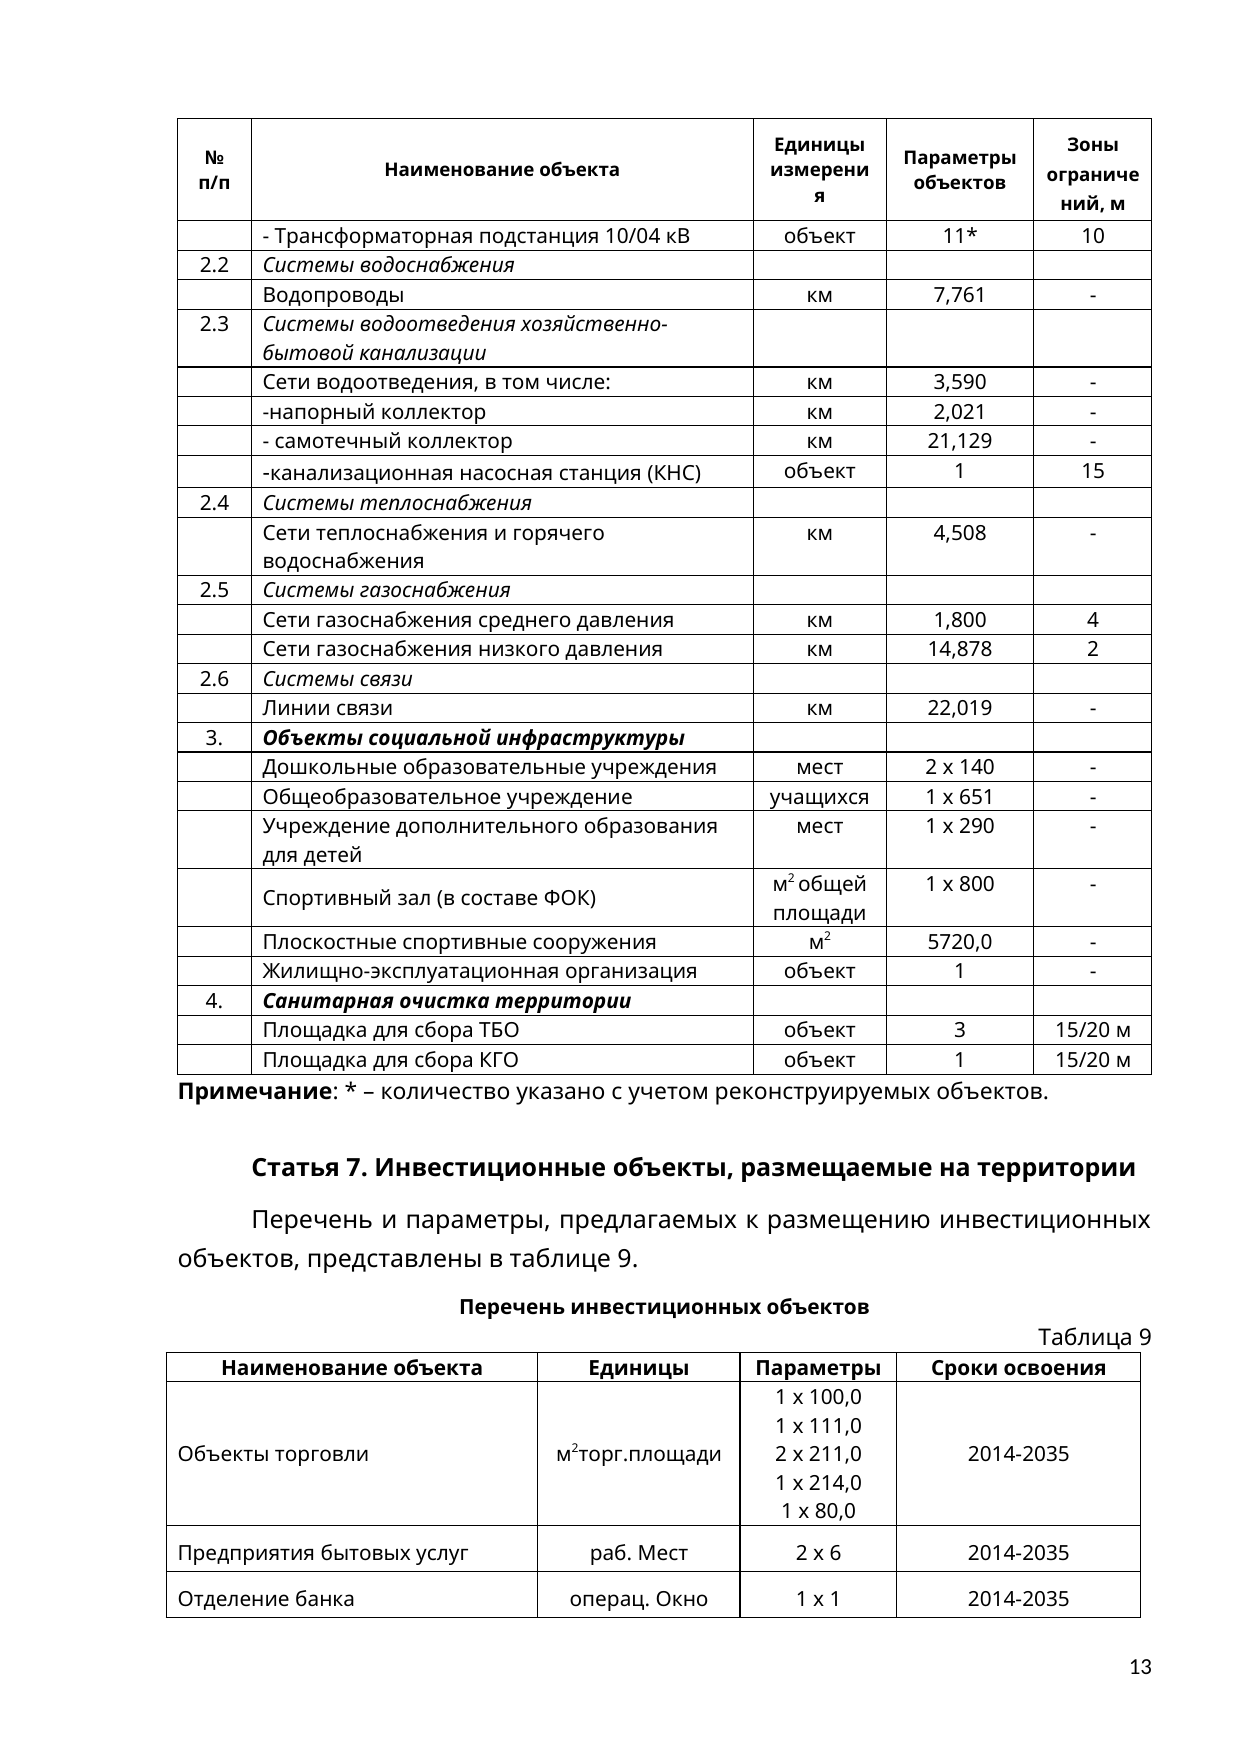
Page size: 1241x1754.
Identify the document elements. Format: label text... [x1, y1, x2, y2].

text Перечень инвестиционных объектов [177, 1292, 1152, 1321]
table_cell 2 х 6 [741, 1526, 896, 1571]
table_cell 2 [1034, 635, 1151, 663]
table_cell 1 [887, 957, 1033, 985]
table_cell объект [754, 1016, 886, 1044]
table_header Параметры объектов [887, 119, 1033, 220]
table_cell Сети газоснабжения среднего давления [252, 605, 753, 633]
table_cell [178, 280, 251, 308]
text Примечание: * – количество указано с учетом реконструируемых объектов. [177, 1075, 1152, 1106]
table_cell [754, 488, 886, 517]
table_cell 2.3 [178, 310, 251, 366]
table_cell 15/20 м [1034, 1045, 1151, 1073]
table_cell раб. Мест [538, 1526, 739, 1571]
table_cell 1 [887, 1045, 1033, 1073]
table_cell Системы газоснабжения [252, 576, 753, 604]
table_cell - [1034, 957, 1151, 985]
table_cell [887, 310, 1033, 366]
table_cell мест [754, 811, 886, 868]
table_cell км [754, 694, 886, 722]
table_cell [1034, 576, 1151, 604]
table_cell объект [754, 957, 886, 985]
table_header Наименование объекта [167, 1353, 537, 1381]
table_cell [1034, 664, 1151, 692]
table_cell Спортивный зал (в составе ФОК) [252, 869, 753, 926]
table_cell [887, 986, 1033, 1014]
table_cell км [754, 280, 886, 308]
table_cell м2 общей площади [754, 869, 886, 926]
table_cell -напорный коллектор [252, 397, 753, 425]
table_cell объект [754, 221, 886, 249]
table_cell [887, 251, 1033, 279]
table_cell 2014-2035 [897, 1572, 1140, 1617]
table_cell 2014-2035 [897, 1382, 1140, 1524]
table_cell м2 [754, 927, 886, 956]
table_cell [178, 221, 251, 249]
table_cell Общеобразовательное учреждение [252, 782, 753, 810]
table_cell 14,878 [887, 635, 1033, 663]
table_cell - Трансформаторная подстанция 10/04 кВ [252, 221, 753, 249]
table_cell - самотечный коллектор [252, 426, 753, 455]
table_header Единицы [538, 1353, 739, 1381]
table_cell 4. [178, 986, 251, 1014]
table_cell [178, 782, 251, 810]
table_cell [1034, 723, 1151, 751]
table_header Сроки освоения [897, 1353, 1140, 1381]
table_cell Объекты социальной инфраструктуры [252, 723, 753, 751]
table_cell км [754, 397, 886, 425]
table_header Единицы измерения [754, 119, 886, 220]
table_cell [178, 635, 251, 663]
table_cell Плоскостные спортивные сооружения [252, 927, 753, 956]
table_cell [1034, 310, 1151, 366]
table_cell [741, 1382, 896, 1524]
table_cell 15/20 м [1034, 1016, 1151, 1044]
table_cell Площадка для сбора КГО [252, 1045, 753, 1073]
table_cell объект [754, 456, 886, 487]
table_cell объект [754, 1045, 886, 1073]
table_cell Дошкольные образовательные учреждения [252, 753, 753, 781]
table_cell Сети водоотведения, в том числе: [252, 368, 753, 396]
table_cell - [1034, 811, 1151, 868]
table_cell 3,590 [887, 368, 1033, 396]
table_cell [178, 368, 251, 396]
table_cell [887, 576, 1033, 604]
table_cell 4,508 [887, 518, 1033, 574]
table_cell Учреждение дополнительного образования для детей [252, 811, 753, 868]
text Таблица 9 [177, 1321, 1152, 1352]
table_cell Системы связи [252, 664, 753, 692]
table_cell 11* [887, 221, 1033, 249]
table_cell км [754, 368, 886, 396]
table_cell [754, 310, 886, 366]
table_cell Объекты торговли [167, 1382, 537, 1524]
table_cell мест [754, 753, 886, 781]
table_cell 15 [1034, 456, 1151, 487]
table_cell 2014-2035 [897, 1526, 1140, 1571]
table_cell [178, 694, 251, 722]
table_cell 1 х 800 [887, 869, 1033, 926]
table_cell [178, 456, 251, 487]
table_cell Жилищно-эксплуатационная организация [252, 957, 753, 985]
table_cell - [1034, 927, 1151, 956]
table_cell 21,129 [887, 426, 1033, 455]
table_header Параметры [741, 1353, 896, 1381]
table_cell [1034, 488, 1151, 517]
table_cell [178, 957, 251, 985]
table_cell 4 [1034, 605, 1151, 633]
table_cell Санитарная очистка территории [252, 986, 753, 1014]
table_cell 2.6 [178, 664, 251, 692]
table_cell Сети газоснабжения низкого давления [252, 635, 753, 663]
table_cell Предприятия бытовых услуг [167, 1526, 537, 1571]
table_cell [178, 811, 251, 868]
table_cell - [1034, 368, 1151, 396]
table_cell [754, 251, 886, 279]
text Статья 7. Инвестиционные объекты, размещаемые на территории [177, 1149, 1152, 1184]
table_cell [178, 426, 251, 455]
table_cell 1 х 651 [887, 782, 1033, 810]
table_cell Отделение банка [167, 1572, 537, 1617]
table_cell [1034, 251, 1151, 279]
table_cell 2.4 [178, 488, 251, 517]
table_cell [887, 488, 1033, 517]
table_cell Системы водоотведения хозяйственно-бытовой канализации [252, 310, 753, 366]
table_cell [1034, 986, 1151, 1014]
table_cell [178, 869, 251, 926]
table_cell км [754, 426, 886, 455]
table_cell [887, 723, 1033, 751]
table_cell 3. [178, 723, 251, 751]
table_cell м2торг.площади [538, 1382, 739, 1524]
table_cell - [1034, 518, 1151, 574]
table_cell - [1034, 753, 1151, 781]
table_cell - [1034, 280, 1151, 308]
table_cell - [1034, 426, 1151, 455]
table_cell - [1034, 782, 1151, 810]
table_cell - [1034, 397, 1151, 425]
table_cell 3 [887, 1016, 1033, 1044]
table_cell 2.2 [178, 251, 251, 279]
table_cell 1 х 290 [887, 811, 1033, 868]
table_cell 1 х 1 [741, 1572, 896, 1617]
table_cell Площадка для сбора ТБО [252, 1016, 753, 1044]
table_cell 1 [887, 456, 1033, 487]
table_cell [754, 576, 886, 604]
table_cell 1,800 [887, 605, 1033, 633]
table_cell Системы теплоснабжения [252, 488, 753, 517]
table_cell учащихся [754, 782, 886, 810]
table_cell 22,019 [887, 694, 1033, 722]
table_cell Линии связи [252, 694, 753, 722]
table_cell 2.5 [178, 576, 251, 604]
table_cell [754, 664, 886, 692]
table_cell км [754, 518, 886, 574]
table_cell [754, 986, 886, 1014]
table_cell 2 х 140 [887, 753, 1033, 781]
table_header № п/п [178, 119, 251, 220]
table_cell - [1034, 869, 1151, 926]
table_cell [754, 723, 886, 751]
table_cell [178, 605, 251, 633]
table_cell операц. Окно [538, 1572, 739, 1617]
table_cell [178, 1045, 251, 1073]
table_cell 2,021 [887, 397, 1033, 425]
table_cell км [754, 605, 886, 633]
table_cell км [754, 635, 886, 663]
table_cell [178, 927, 251, 956]
text Перечень и параметры, предлагаемых к размещению инвестиционных объектов, представлены в таблице 9. [177, 1201, 1152, 1274]
table_header Зоны ограничений, м [1034, 119, 1151, 220]
table_cell [178, 753, 251, 781]
table_cell 10 [1034, 221, 1151, 249]
table_header Наименование объекта [252, 119, 753, 220]
table_cell 7,761 [887, 280, 1033, 308]
table_cell -канализационная насосная станция (КНС) [252, 456, 753, 487]
table_cell Водопроводы [252, 280, 753, 308]
table_cell 5720,0 [887, 927, 1033, 956]
table_cell Системы водоснабжения [252, 251, 753, 279]
table_cell [178, 518, 251, 574]
table_cell [887, 664, 1033, 692]
table_cell - [1034, 694, 1151, 722]
table_cell [178, 1016, 251, 1044]
table_cell [178, 397, 251, 425]
table_cell Сети теплоснабжения и горячего водоснабжения [252, 518, 753, 574]
